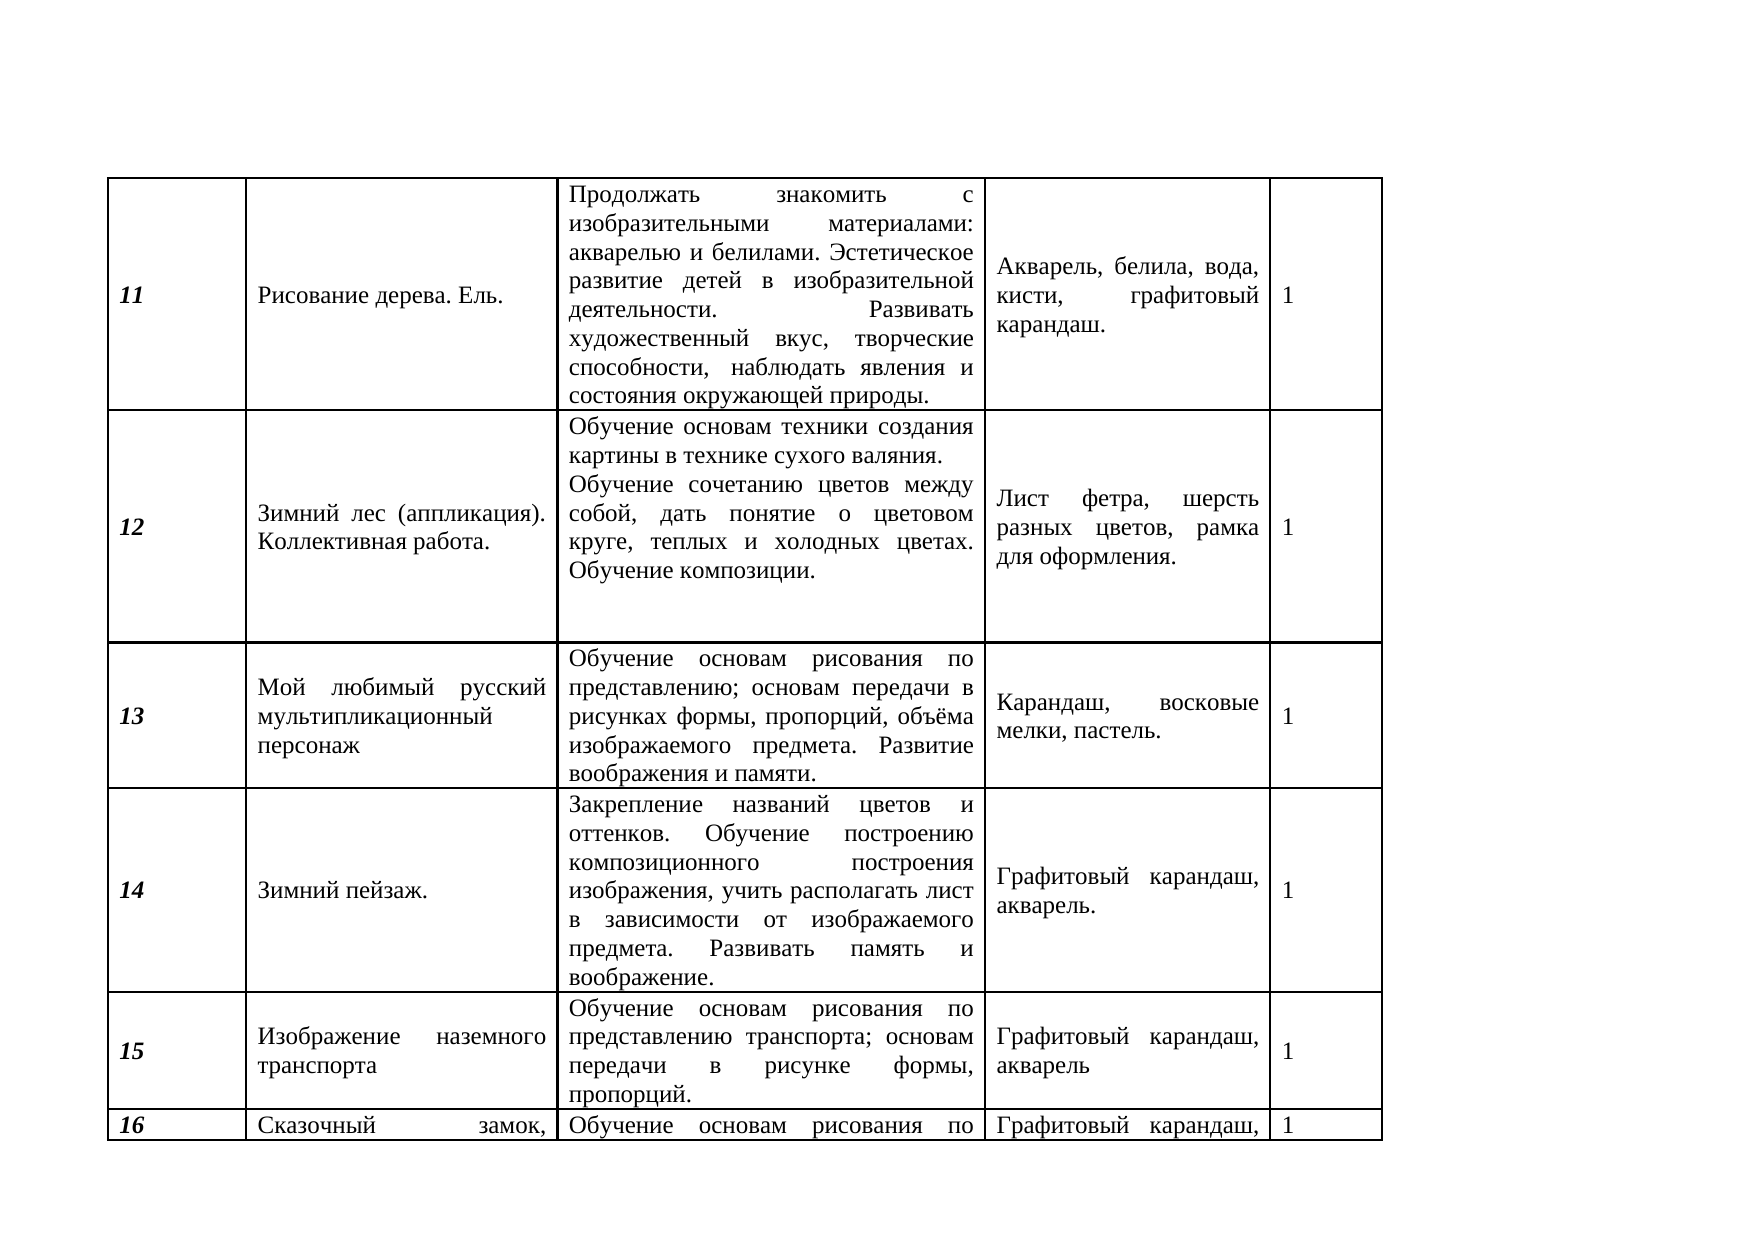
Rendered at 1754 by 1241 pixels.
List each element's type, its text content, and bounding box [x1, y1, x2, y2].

table_cell 16 [109, 1110, 245, 1138]
table_cell 13 [109, 644, 245, 787]
table_cell 1 [1271, 644, 1381, 787]
table_cell Зимний пейзаж. [247, 789, 556, 991]
table_cell 1 [1271, 1110, 1381, 1138]
table_cell 1 [1271, 993, 1381, 1108]
table_cell 1 [1271, 179, 1381, 409]
table_cell Обучение основам рисования по представлению транспорта; основам передачи в рисунке формы, пропорций. [559, 993, 984, 1108]
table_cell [247, 1110, 556, 1138]
table_cell Мой любимый русский мультипликационный персонаж [247, 644, 556, 787]
table_cell Лист фетра, шерсть разных цветов, рамка для оформления. [986, 411, 1269, 641]
table_cell 11 [109, 179, 245, 409]
table_cell Закрепление названий цветов и оттенков. Обучение построению композиционного построения изображения, учить располагать лист в зависимости от изображаемого предмета. Развивать память и воображение. [559, 789, 984, 991]
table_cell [559, 1110, 984, 1138]
table_cell 15 [109, 993, 245, 1108]
table_cell Акварель, белила, вода, кисти, графитовый карандаш. [986, 179, 1269, 409]
table_cell Обучение основам техники создания картины в технике сухого валяния. Обучение сочетанию цветов между собой, дать понятие о цветовом круге, теплых и холодных цветах. Обучение композиции. [559, 411, 984, 641]
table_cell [986, 1110, 1269, 1138]
table_cell Карандаш, восковые мелки, пастель. [986, 644, 1269, 787]
table_cell 1 [1271, 411, 1381, 641]
table_cell Графитовый карандаш, акварель. [986, 789, 1269, 991]
table_cell Графитовый карандаш, акварель [986, 993, 1269, 1108]
table_cell 1 [1271, 789, 1381, 991]
table_cell Обучение основам рисования по представлению; основам передачи в рисунках формы, пропорций, объёма изображаемого предмета. Развитие воображения и памяти. [559, 644, 984, 787]
table_cell Рисование дерева. Ель. [247, 179, 556, 409]
table_cell 12 [109, 411, 245, 641]
table_cell Продолжать знакомить с изобразительными материалами: акварелью и белилами. Эстетическое развитие детей в изобразительной деятельности. Развивать художественный вкус, творческие способности, наблюдать явления и состояния окружающей природы. [559, 179, 984, 409]
table_cell 14 [109, 789, 245, 991]
table_cell Изображение наземного транспорта [247, 993, 556, 1108]
table_cell Зимний лес (аппликация). Коллективная работа. [247, 411, 556, 641]
